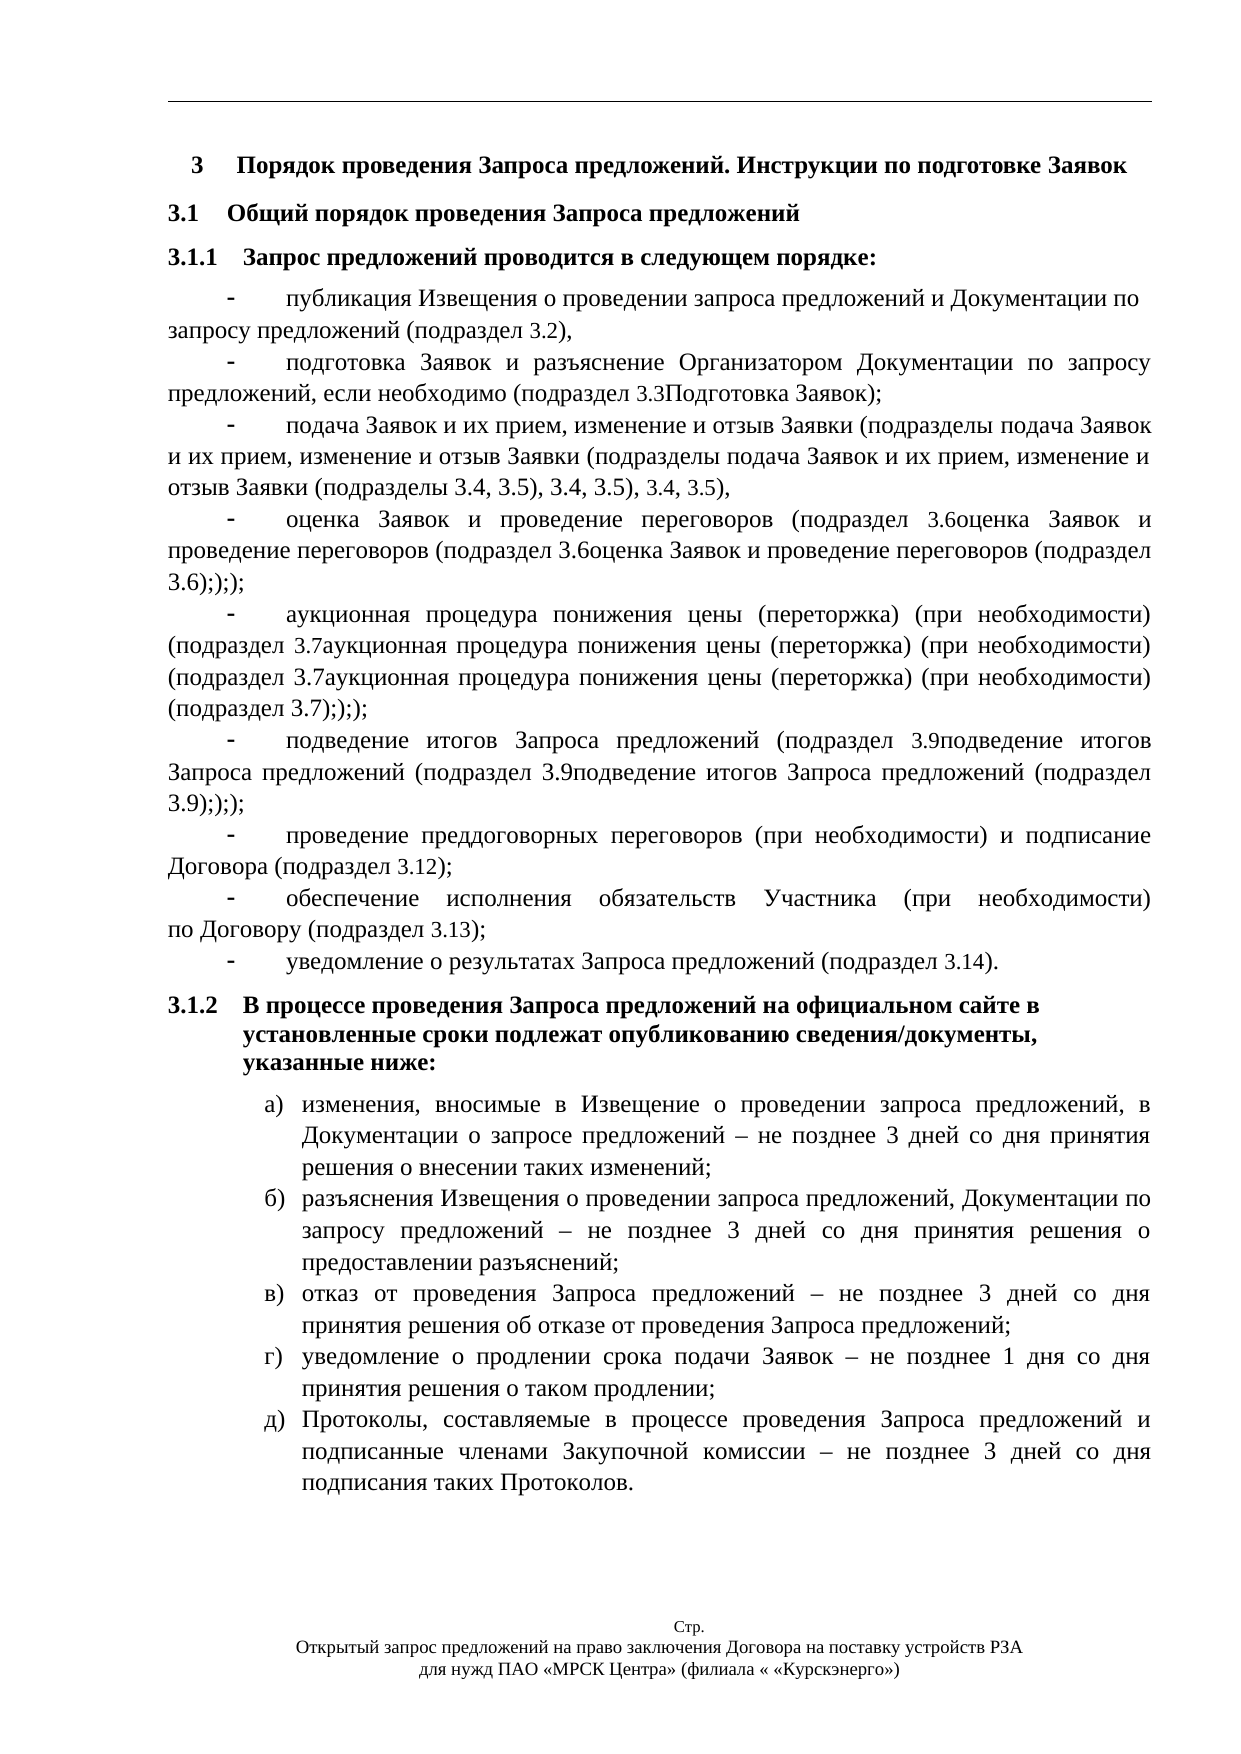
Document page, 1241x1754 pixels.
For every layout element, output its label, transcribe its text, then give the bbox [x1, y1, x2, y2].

list подготовка Заявок и разъяснение Организатором Документации по запросу предложений, если необходимо (подраздел 3.3); [168, 347, 1152, 407]
list публикация Извещения о проведении запроса предложений и Документации по запросу предложений (подраздел 3.2), [168, 283, 1152, 344]
list аукционная процедура понижения цены (переторжка) (при необходимости) (подраздел 3.7); [168, 599, 1152, 722]
list оценка Заявок и проведение переговоров (подраздел 3.6); [168, 504, 1152, 596]
list отказ от проведения Запроса предложений – не позднее 3 дней со дня принятия решения об отказе от проведения Запроса предложений; [264, 1278, 1152, 1338]
list подача Заявок и их прием, изменение и отзыв Заявки (подразделы 3.4, 3.5), [168, 410, 1152, 501]
subtitle Запрос предложений проводится в следующем порядке: [168, 242, 1152, 271]
list уведомление о продлении срока подачи Заявок – не позднее 1 дня со дня принятия решения о таком продлении; [264, 1341, 1152, 1402]
list подведение итогов Запроса предложений (подраздел 3.9); [168, 725, 1152, 817]
list Протоколы, составляемые в процессе проведения Запроса предложений и подписанные членами Закупочной комиссии – не позднее 3 дней со дня подписания таких Протоколов. [264, 1404, 1152, 1496]
list изменения, вносимые в Извещение о проведении запроса предложений, в Документации о запросе предложений – не позднее 3 дней со дня принятия решения о внесении таких изменений; [264, 1089, 1152, 1181]
list обеспечение исполнения обязательств Участника (при необходимости) по Договору (подраздел 3.13); [168, 883, 1152, 943]
list уведомление о результатах Запроса предложений (подраздел 3.14). [168, 946, 1152, 975]
list проведение преддоговорных переговоров (при необходимости) и подписание Договора (подраздел 3.12); [168, 820, 1152, 880]
subtitle Порядок проведения Запроса предложений. Инструкции по подготовке Заявок [166, 150, 1152, 179]
subtitle В процессе проведения Запроса предложений на официальном сайте в установленные сроки подлежат опубликованию сведения/документы, указанные ниже: [168, 990, 1152, 1076]
subtitle Общий порядок проведения Запроса предложений [168, 198, 1152, 227]
list разъяснения Извещения о проведении запроса предложений, Документации по запросу предложений – не позднее 3 дней со дня принятия решения о предоставлении разъяснений; [264, 1183, 1152, 1275]
